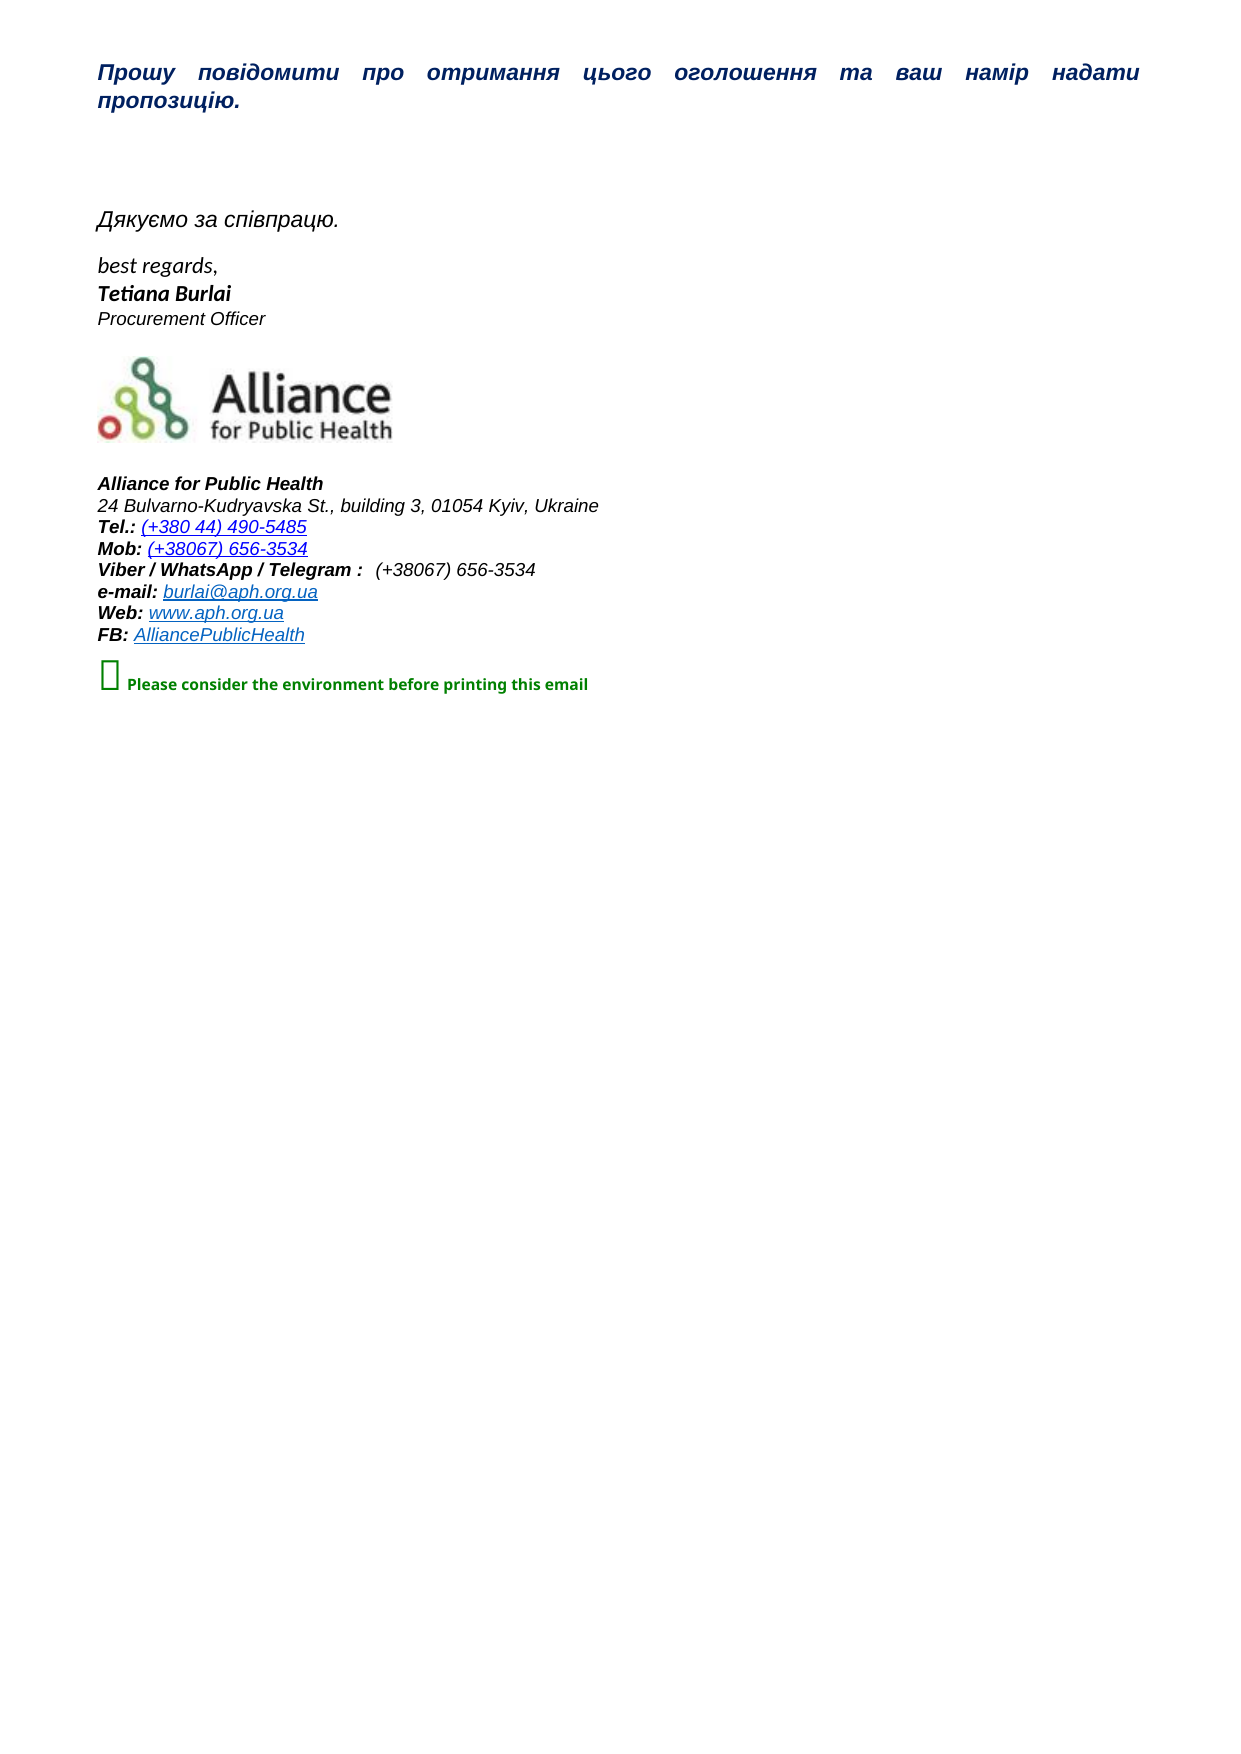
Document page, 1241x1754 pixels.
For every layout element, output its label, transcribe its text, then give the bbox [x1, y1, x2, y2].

text Дякуємо за співпрацю. [97, 206, 1143, 232]
text e-mail: burlai@aph.org.ua Web: www.aph.org.ua [97, 581, 1143, 624]
text best regards, [97, 251, 1143, 279]
text FB: AlliancePublicHealth [97, 624, 1143, 645]
text Tetiana Burlai [97, 279, 1143, 307]
text 24 Bulvarno-Kudryavska St., building 3, 01054 Kyiv, Ukraine [97, 494, 1143, 516]
picture [97, 356, 393, 443]
text Viber / WhatsApp / Telegram : (+38067) 656-3534 [97, 559, 1143, 581]
text Mob: (+38067) 656-3534 [97, 537, 1143, 559]
text Alliance for Public Health [97, 473, 1143, 494]
text Tel.: (+380 44) 490-5485 [97, 516, 1143, 537]
text  Please consider the environment before printing this email [97, 645, 1143, 702]
text Procurement Officer [97, 307, 1143, 329]
text Прошу повідомити про отримання цього оголошення та ваш намір надати пропозицію. [97, 59, 1143, 114]
